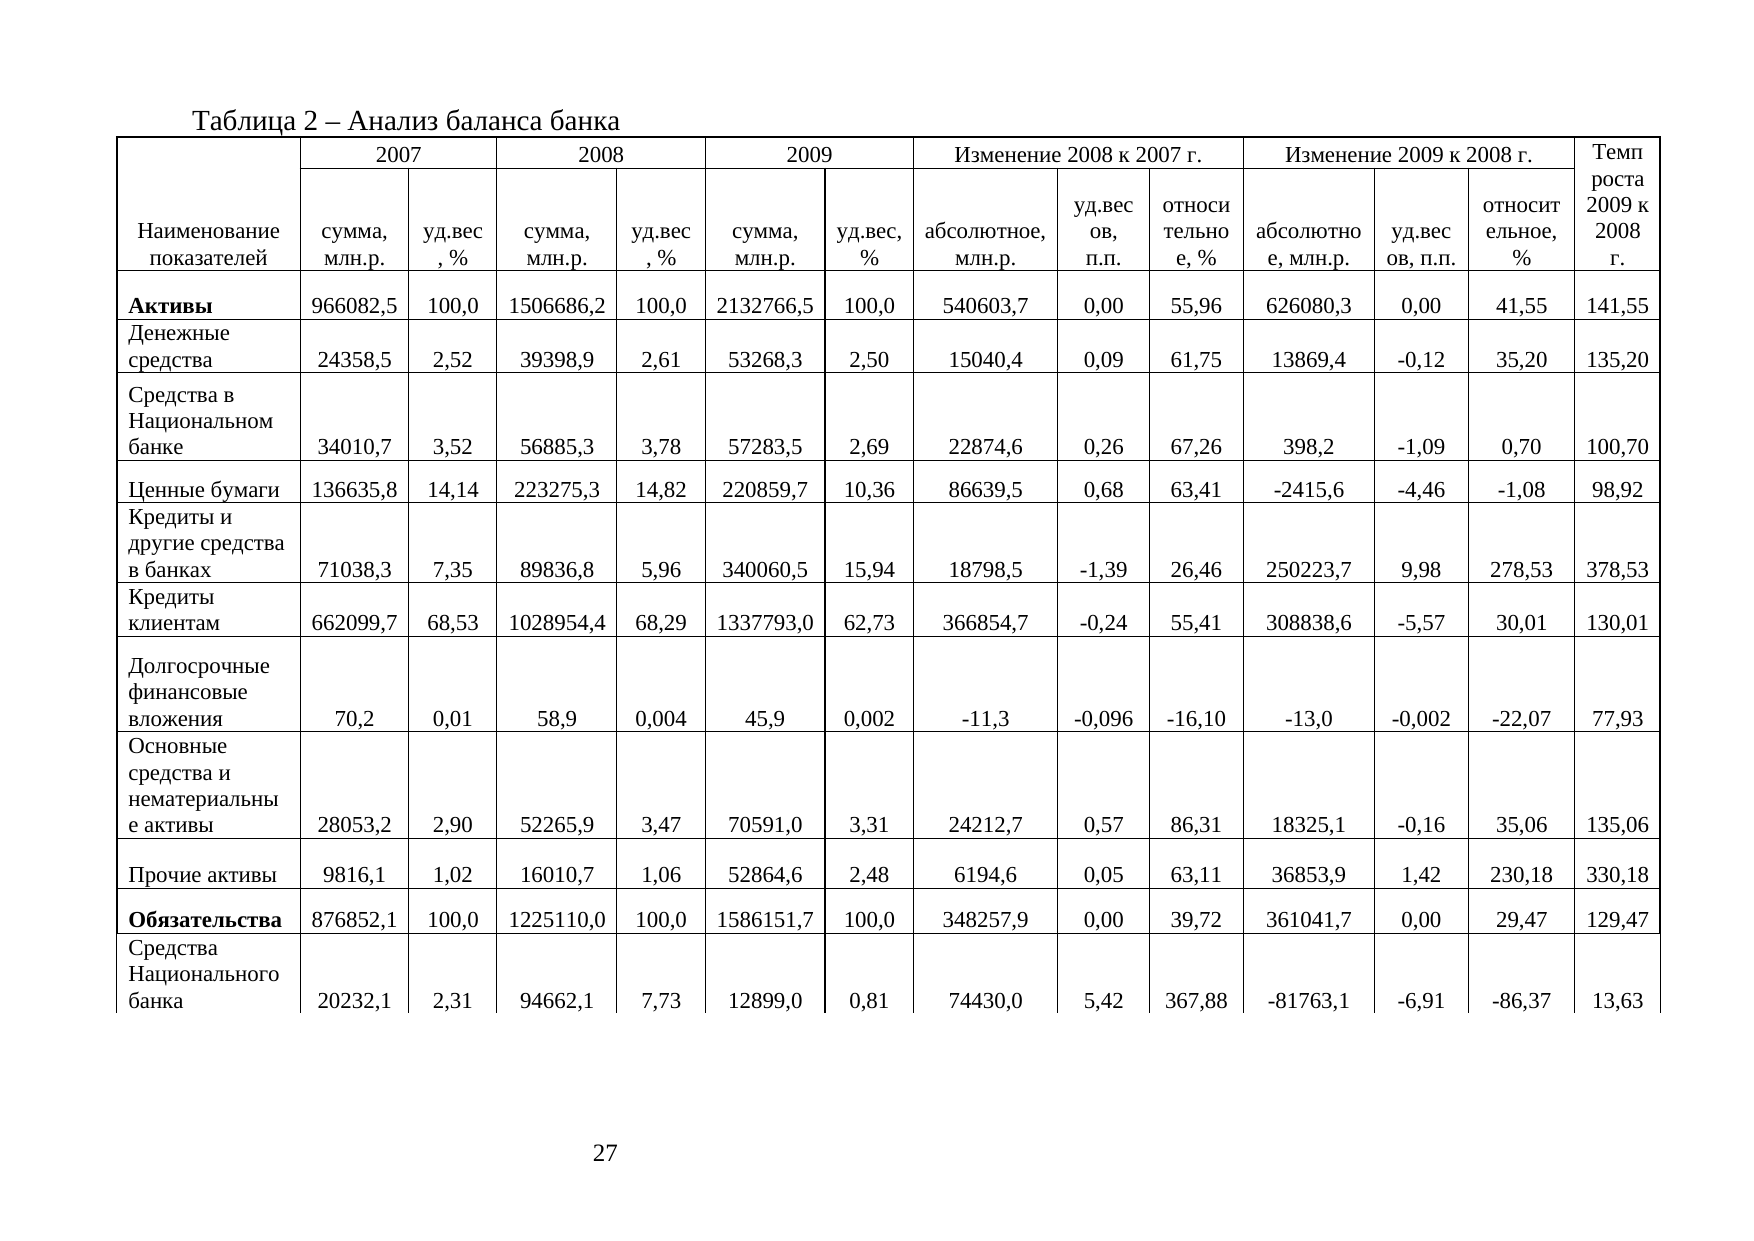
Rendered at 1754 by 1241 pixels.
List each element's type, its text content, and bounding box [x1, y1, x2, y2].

table_cell 278,53 [1469, 503, 1574, 582]
table_cell 136635,8 [301, 461, 408, 502]
table_cell 26,46 [1150, 503, 1243, 582]
table_cell 100,0 [826, 889, 913, 933]
table_cell 18798,5 [914, 503, 1057, 582]
table_cell 5,42 [1058, 934, 1149, 1013]
table_cell 2,61 [617, 320, 705, 372]
table_cell 626080,3 [1244, 271, 1374, 318]
table_cell 1,42 [1375, 839, 1468, 888]
table_cell 13869,4 [1244, 320, 1374, 372]
table_cell 67,26 [1150, 373, 1243, 460]
table_cell 3,52 [409, 373, 496, 460]
table_cell 876852,1 [301, 889, 408, 933]
table_cell 367,88 [1150, 934, 1243, 1013]
table_cell 5,96 [617, 503, 705, 582]
table_cell 57283,5 [706, 373, 824, 460]
table_cell 250223,7 [1244, 503, 1374, 582]
table_cell 540603,7 [914, 271, 1057, 318]
table_cell -0,12 [1375, 320, 1468, 372]
table_cell -5,57 [1375, 583, 1468, 636]
table_cell сумма, млн.р. [301, 169, 408, 270]
table_cell 100,0 [409, 271, 496, 318]
table_cell 45,9 [706, 637, 824, 731]
table_cell 141,55 [1575, 271, 1659, 318]
table_cell 966082,5 [301, 271, 408, 318]
table_cell 220859,7 [706, 461, 824, 502]
table_cell -81763,1 [1244, 934, 1374, 1013]
table_cell относительное, % [1469, 169, 1574, 270]
table_cell 100,0 [617, 271, 705, 318]
table_header 2007 [301, 138, 496, 167]
table_cell 56885,3 [497, 373, 616, 460]
table_cell 223275,3 [497, 461, 616, 502]
table_cell -0,096 [1058, 637, 1149, 731]
table_cell 0,01 [409, 637, 496, 731]
text Таблица 2 – Анализ баланса банка [118, 103, 1636, 136]
table_cell 98,92 [1575, 461, 1659, 502]
table_cell 1,06 [617, 839, 705, 888]
table_cell -2415,6 [1244, 461, 1374, 502]
table_cell 0,81 [826, 934, 913, 1013]
table_cell 58,9 [497, 637, 616, 731]
table_cell 6194,6 [914, 839, 1057, 888]
table_cell -0,002 [1375, 637, 1468, 731]
table_cell 89836,8 [497, 503, 616, 582]
table_cell 70,2 [301, 637, 408, 731]
table_cell 135,06 [1575, 732, 1659, 838]
table_cell 30,01 [1469, 583, 1574, 636]
table_cell 0,004 [617, 637, 705, 731]
table_cell 3,31 [826, 732, 913, 838]
table_header Изменение 2008 к 2007 г. [914, 138, 1243, 167]
table_cell 378,53 [1575, 503, 1659, 582]
table_cell 52265,9 [497, 732, 616, 838]
table_header Темп роста 2009 к 2008 г. [1575, 138, 1659, 270]
table_cell 0,00 [1058, 889, 1149, 933]
table_cell Средства в Национальном банке [118, 373, 300, 460]
table_cell Денежные средства [118, 320, 300, 372]
table_cell 2132766,5 [706, 271, 824, 318]
table_cell -0,24 [1058, 583, 1149, 636]
table_cell 0,57 [1058, 732, 1149, 838]
table_cell Кредиты клиентам [118, 583, 300, 636]
table_cell 1506686,2 [497, 271, 616, 318]
table_cell -1,08 [1469, 461, 1574, 502]
table_cell сумма, млн.р. [497, 169, 616, 270]
table_cell 662099,7 [301, 583, 408, 636]
table_cell 0,00 [1375, 889, 1468, 933]
table_cell 34010,7 [301, 373, 408, 460]
table_cell 63,11 [1150, 839, 1243, 888]
table_cell 2,69 [826, 373, 913, 460]
table_cell уд.вес, % [826, 169, 913, 270]
table_cell 9816,1 [301, 839, 408, 888]
table_cell 86639,5 [914, 461, 1057, 502]
table_cell Активы [118, 271, 300, 318]
table_cell 68,53 [409, 583, 496, 636]
table_cell Обязательства [118, 889, 300, 933]
table_cell 13,63 [1575, 934, 1660, 1013]
table_cell 7,73 [617, 934, 705, 1013]
table_cell сумма, млн.р. [706, 169, 824, 270]
table_cell 0,00 [1375, 271, 1468, 318]
table_cell Ценные бумаги [118, 461, 300, 502]
table_cell 74430,0 [914, 934, 1057, 1013]
table_cell -1,39 [1058, 503, 1149, 582]
table_cell 130,01 [1575, 583, 1659, 636]
table_cell 0,00 [1058, 271, 1149, 318]
table_cell 62,73 [826, 583, 913, 636]
table_cell -1,09 [1375, 373, 1468, 460]
table_cell 94662,1 [497, 934, 616, 1013]
table_cell 0,002 [826, 637, 913, 731]
table_cell абсолютное, млн.р. [1244, 169, 1374, 270]
table_cell 15040,4 [914, 320, 1057, 372]
table_cell 12899,0 [706, 934, 824, 1013]
table_cell 361041,7 [1244, 889, 1374, 933]
table_cell 0,26 [1058, 373, 1149, 460]
table_cell 71038,3 [301, 503, 408, 582]
table_cell 15,94 [826, 503, 913, 582]
table_cell 29,47 [1469, 889, 1574, 933]
table_cell Долгосрочные финансовые вложения [118, 637, 300, 731]
table_cell 1586151,7 [706, 889, 824, 933]
table_cell 52864,6 [706, 839, 824, 888]
table_cell 100,0 [409, 889, 496, 933]
table_cell уд.вес, % [617, 169, 705, 270]
table_cell 2,52 [409, 320, 496, 372]
table_cell -0,16 [1375, 732, 1468, 838]
table_cell -6,91 [1375, 934, 1468, 1013]
table_cell -22,07 [1469, 637, 1574, 731]
table_cell 0,05 [1058, 839, 1149, 888]
table_cell уд.весов, п.п. [1058, 169, 1149, 270]
table_cell уд.весов, п.п. [1375, 169, 1468, 270]
table_cell 22874,6 [914, 373, 1057, 460]
table_cell Основные средства и нематериальные активы [118, 732, 300, 838]
table_cell -4,46 [1375, 461, 1468, 502]
table_cell -86,37 [1469, 934, 1574, 1013]
table_cell 2,90 [409, 732, 496, 838]
table_cell относительное, % [1150, 169, 1243, 270]
table_cell -11,3 [914, 637, 1057, 731]
table_cell 1028954,4 [497, 583, 616, 636]
table_cell Прочие активы [118, 839, 300, 888]
table_cell 9,98 [1375, 503, 1468, 582]
table_cell 1,02 [409, 839, 496, 888]
table_cell 63,41 [1150, 461, 1243, 502]
table_cell уд.вес, % [409, 169, 496, 270]
table_cell 366854,7 [914, 583, 1057, 636]
table_cell 39398,9 [497, 320, 616, 372]
table_cell 330,18 [1575, 839, 1659, 888]
table_cell 41,55 [1469, 271, 1574, 318]
table_cell 340060,5 [706, 503, 824, 582]
table_cell 16010,7 [497, 839, 616, 888]
table_cell 39,72 [1150, 889, 1243, 933]
table_header Наименование показателей [118, 138, 300, 270]
table_cell 0,68 [1058, 461, 1149, 502]
table_cell 61,75 [1150, 320, 1243, 372]
table_header Изменение 2009 к 2008 г. [1244, 138, 1574, 167]
table_cell 0,70 [1469, 373, 1574, 460]
table_cell 2,31 [409, 934, 496, 1013]
table_cell 77,93 [1575, 637, 1659, 731]
table_cell 28053,2 [301, 732, 408, 838]
table_cell 1225110,0 [497, 889, 616, 933]
table_cell 24358,5 [301, 320, 408, 372]
table_cell 0,09 [1058, 320, 1149, 372]
table_cell 3,47 [617, 732, 705, 838]
table_cell 100,0 [826, 271, 913, 318]
table_cell 129,47 [1575, 889, 1659, 933]
table_cell абсолютное, млн.р. [914, 169, 1057, 270]
table_cell 348257,9 [914, 889, 1057, 933]
table_cell 14,14 [409, 461, 496, 502]
table_cell 70591,0 [706, 732, 824, 838]
table_cell -16,10 [1150, 637, 1243, 731]
table_cell -13,0 [1244, 637, 1374, 731]
table_cell 18325,1 [1244, 732, 1374, 838]
table_cell 10,36 [826, 461, 913, 502]
table_cell 20232,1 [301, 934, 408, 1013]
table_header 2008 [497, 138, 705, 167]
table_cell 24212,7 [914, 732, 1057, 838]
table_cell 1337793,0 [706, 583, 824, 636]
table_cell 2,50 [826, 320, 913, 372]
table_cell 100,70 [1575, 373, 1659, 460]
table_cell 14,82 [617, 461, 705, 502]
table_cell 3,78 [617, 373, 705, 460]
table_cell 135,20 [1575, 320, 1659, 372]
table_cell Средства Национального банка [117, 934, 300, 1013]
table_cell 398,2 [1244, 373, 1374, 460]
table_cell 68,29 [617, 583, 705, 636]
table_cell 53268,3 [706, 320, 824, 372]
table_cell 308838,6 [1244, 583, 1374, 636]
table_cell 55,96 [1150, 271, 1243, 318]
table_cell Кредиты и другие средства в банках [118, 503, 300, 582]
table_cell 86,31 [1150, 732, 1243, 838]
table_cell 35,06 [1469, 732, 1574, 838]
table_cell 2,48 [826, 839, 913, 888]
table_cell 100,0 [617, 889, 705, 933]
table_cell 7,35 [409, 503, 496, 582]
table_cell 55,41 [1150, 583, 1243, 636]
table_cell 36853,9 [1244, 839, 1374, 888]
table_cell 230,18 [1469, 839, 1574, 888]
table_cell 35,20 [1469, 320, 1574, 372]
table_header 2009 [706, 138, 913, 167]
